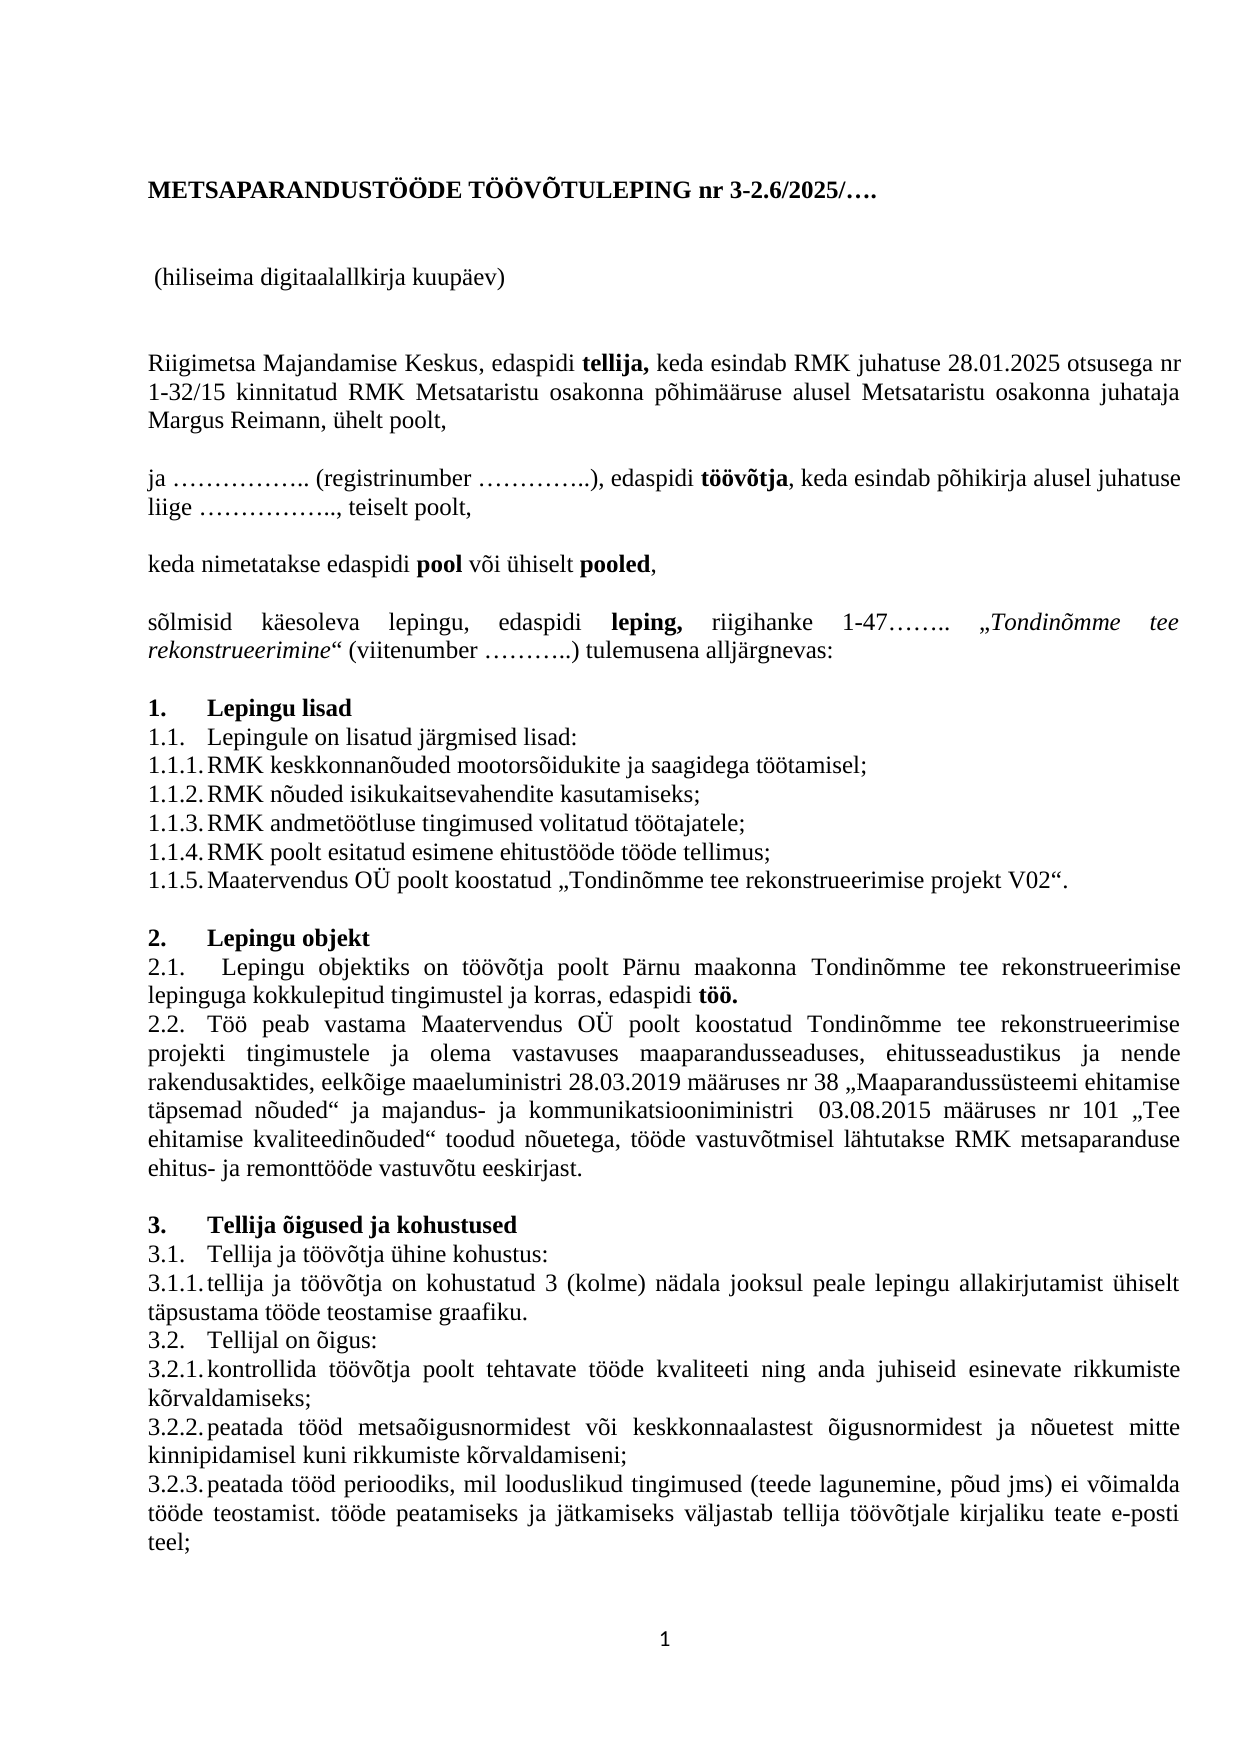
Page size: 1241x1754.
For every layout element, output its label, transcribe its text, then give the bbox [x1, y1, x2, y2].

text Maatervendus OÜ poolt koostatud „Tondinõmme tee rekonstrueerimise projekt V02“. [148, 865, 1181, 894]
text Tellija õigused ja kohustused [148, 1210, 1181, 1239]
text RMK poolt esitatud esimene ehitustööde tööde tellimus; [148, 837, 1181, 865]
text METSAPARANDUSTÖÖDE TÖÖVÕTULEPING nr 3-2.6/2025/…. [148, 175, 1181, 204]
text keda nimetatakse edaspidi pool või ühiselt pooled, [148, 549, 1181, 578]
text peatada tööd perioodiks, mil looduslikud tingimused (teede lagunemine, põud jms) ei võimalda tööde teostamist. tööde peatamiseks ja jätkamiseks väljastab tellija töövõtjale kirjaliku teate e-posti teel; [148, 1469, 1181, 1555]
text ja …………….. (registrinumber …………..), edaspidi töövõtja, keda esindab põhikirja alusel juhatuse liige …………….., teiselt poolt, [148, 463, 1181, 520]
text (hiliseima digitaalallkirja kuupäev) [148, 262, 1181, 290]
text RMK keskkonnanõuded mootorsõidukite ja saagidega töötamisel; [148, 750, 1181, 779]
text RMK andmetöötluse tingimused volitatud töötajatele; [148, 808, 1181, 837]
text kontrollida töövõtja poolt tehtavate tööde kvaliteeti ning anda juhiseid esinevate rikkumiste kõrvaldamiseks; [148, 1354, 1181, 1412]
text Lepingu objekt [148, 923, 1181, 952]
text tellija ja töövõtja on kohustatud 3 (kolme) nädala jooksul peale lepingu allakirjutamist ühiselt täpsustama tööde teostamise graafiku. [148, 1268, 1181, 1325]
text Töö peab vastama Maatervendus OÜ poolt koostatud Tondinõmme tee rekonstrueerimise projekti tingimustele ja olema vastavuses maaparandusseaduses, ehitusseadustikus ja nende rakendusaktides, eelkõige maaeluministri 28.03.2019 määruses nr 38 „Maaparandussüsteemi ehitamise täpsemad nõuded“ ja majandus- ja kommunikatsiooniministri 03.08.2015 määruses nr 101 „Tee ehitamise kvaliteedinõuded“ toodud nõuetega, tööde vastuvõtmisel lähtutakse RMK metsaparanduse ehitus- ja remonttööde vastuvõtu eeskirjast. [148, 1009, 1181, 1182]
text RMK nõuded isikukaitsevahendite kasutamiseks; [148, 779, 1181, 808]
text Tellijal on õigus: [148, 1325, 1181, 1354]
text peatada tööd metsaõigusnormidest või keskkonnaalastest õigusnormidest ja nõuetest mitte kinnipidamisel kuni rikkumiste kõrvaldamiseni; [148, 1412, 1181, 1469]
text Lepingu lisad [148, 693, 1181, 722]
text Riigimetsa Majandamise Keskus, edaspidi tellija, keda esindab RMK juhatuse 28.01.2025 otsusega nr 1-32/15 kinnitatud RMK Metsataristu osakonna põhimääruse alusel Metsataristu osakonna juhataja Margus Reimann, ühelt poolt, [148, 348, 1181, 434]
text Lepingule on lisatud järgmised lisad: [148, 722, 1181, 750]
text Lepingu objektiks on töövõtja poolt Pärnu maakonna Tondinõmme tee rekonstrueerimise lepinguga kokkulepitud tingimustel ja korras, edaspidi töö. [148, 952, 1181, 1009]
text Tellija ja töövõtja ühine kohustus: [148, 1239, 1181, 1268]
text sõlmisid käesoleva lepingu, edaspidi leping, 1-47…….. „Tondinõmme tee rekonstrueerimine“ (viitenumber ………..) tulemusena alljärgnevas: [148, 607, 1181, 664]
